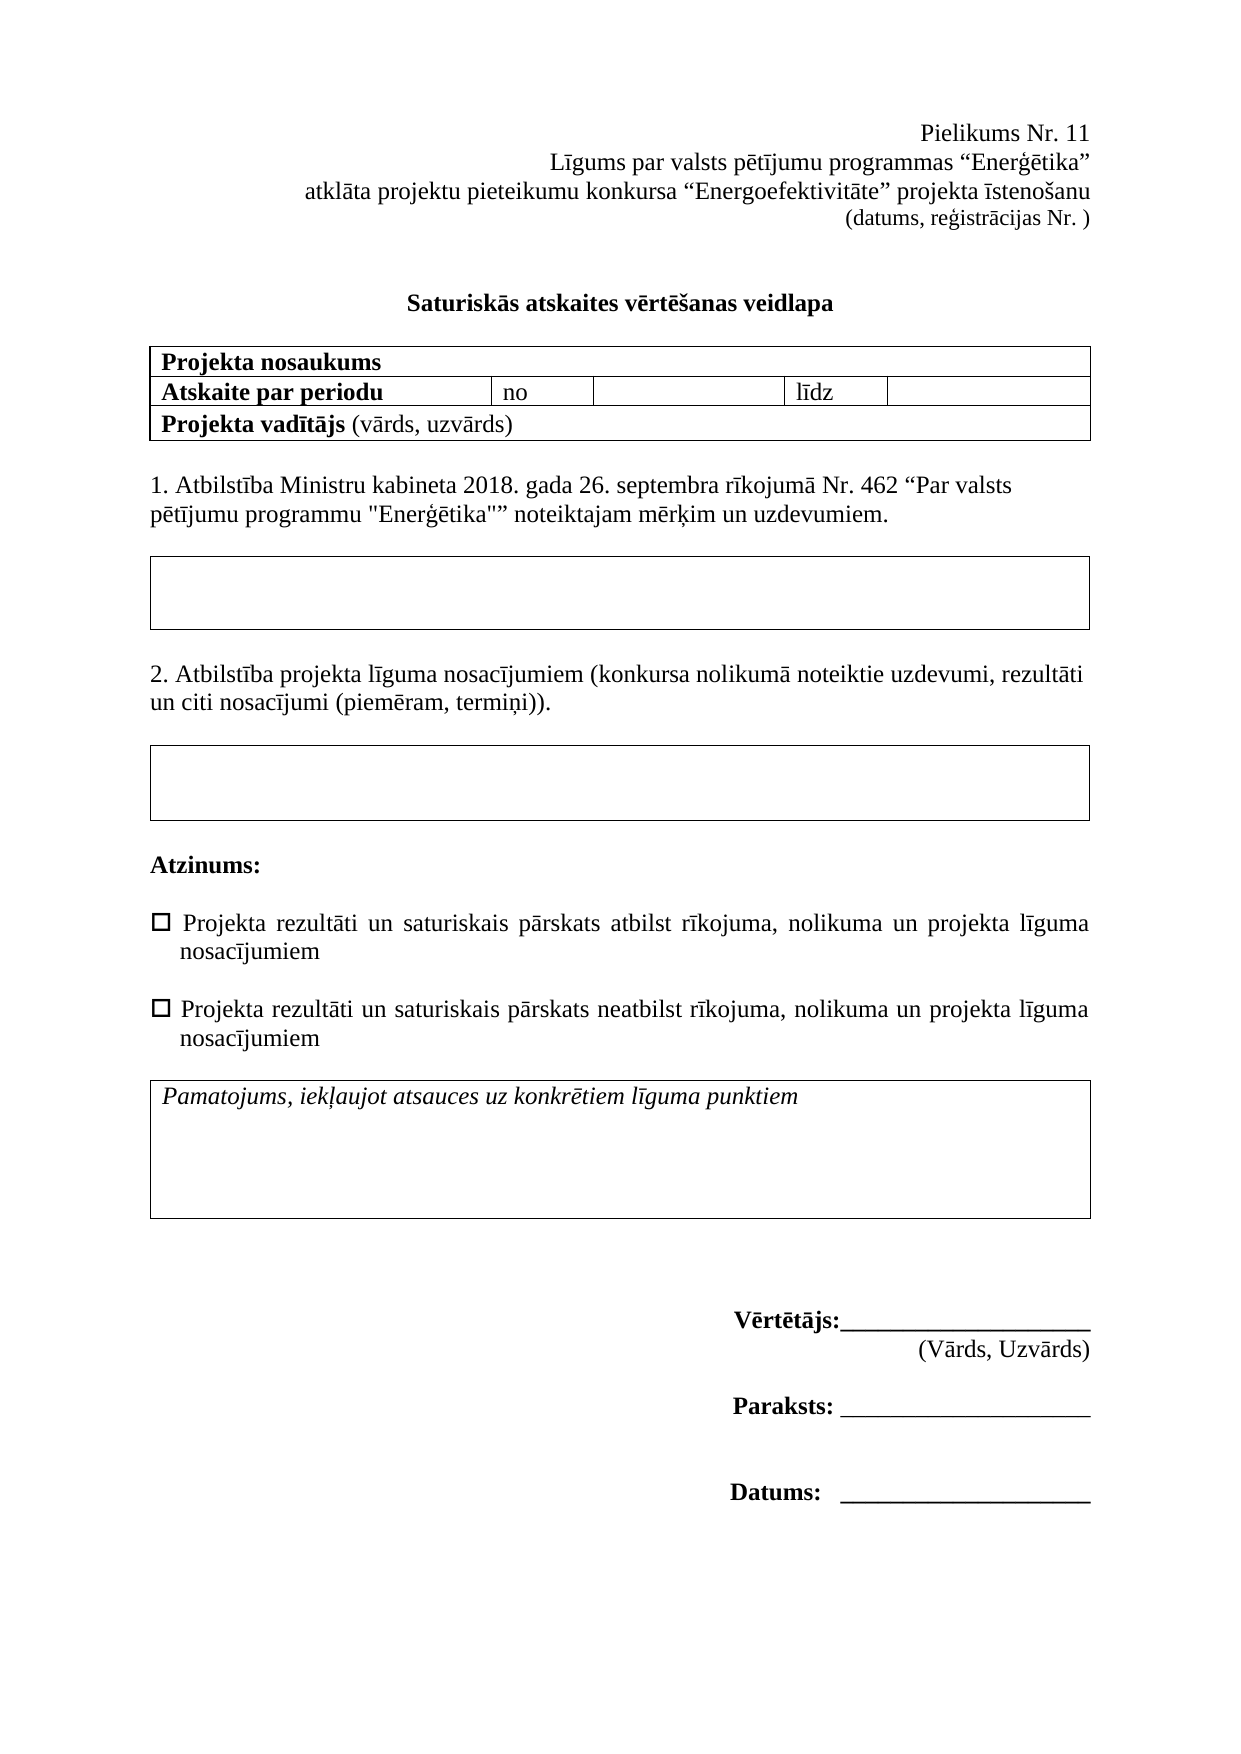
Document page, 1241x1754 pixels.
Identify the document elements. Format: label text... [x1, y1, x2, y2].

text Datums: ____________________ [150, 1477, 1090, 1506]
text Atzinums: [150, 850, 1090, 879]
table_cell [888, 377, 1090, 405]
text (Vārds, Uzvārds) [150, 1334, 1090, 1362]
table_cell līdz [785, 377, 887, 405]
text Saturiskās atskaites vērtēšanas veidlapa [150, 288, 1090, 317]
table_header Pamatojums, iekļaujot atsauces uz konkrētiem līguma punktiem [151, 1081, 1090, 1218]
text 1. Atbilstība Ministru kabineta 2018. gada 26. septembra rīkojumā Nr. 462 “Par valsts pētījumu programmu "Enerģētika"” noteiktajam mērķim un uzdevumiem. [150, 470, 1090, 527]
text Paraksts: ____________________ [150, 1391, 1090, 1420]
text 2. Atbilstība projekta līguma nosacījumiem (konkursa nolikumā noteiktie uzdevumi, rezultāti un citi nosacījumi (piemēram, termiņi)). [150, 659, 1090, 716]
text (datums, reģistrācijas Nr. ) [150, 204, 1090, 231]
table_header Projekta nosaukums [151, 347, 1090, 376]
text Līgums par valsts pētījumu programmas “Enerģētika” [150, 147, 1090, 176]
table_cell Projekta vadītājs (vārds, uzvārds) [151, 406, 1090, 440]
text Vērtētājs:____________________ [150, 1305, 1090, 1334]
table_cell [594, 377, 784, 405]
table_header [151, 557, 1089, 629]
text atklāta projektu pieteikumu konkursa “Energoefektivitāte” projekta īstenošanu [150, 176, 1090, 204]
text Pielikums Nr. 11 [150, 118, 1090, 147]
table_header [151, 746, 1089, 820]
table_cell Atskaite par periodu [151, 377, 491, 405]
table_cell no [492, 377, 593, 405]
text Projekta rezultāti un saturiskais pārskats atbilst rīkojuma, nolikuma un projekta līguma nosacījumiem [150, 908, 1090, 965]
text Projekta rezultāti un saturiskais pārskats neatbilst rīkojuma, nolikuma un projekta līguma nosacījumiem [150, 994, 1090, 1051]
